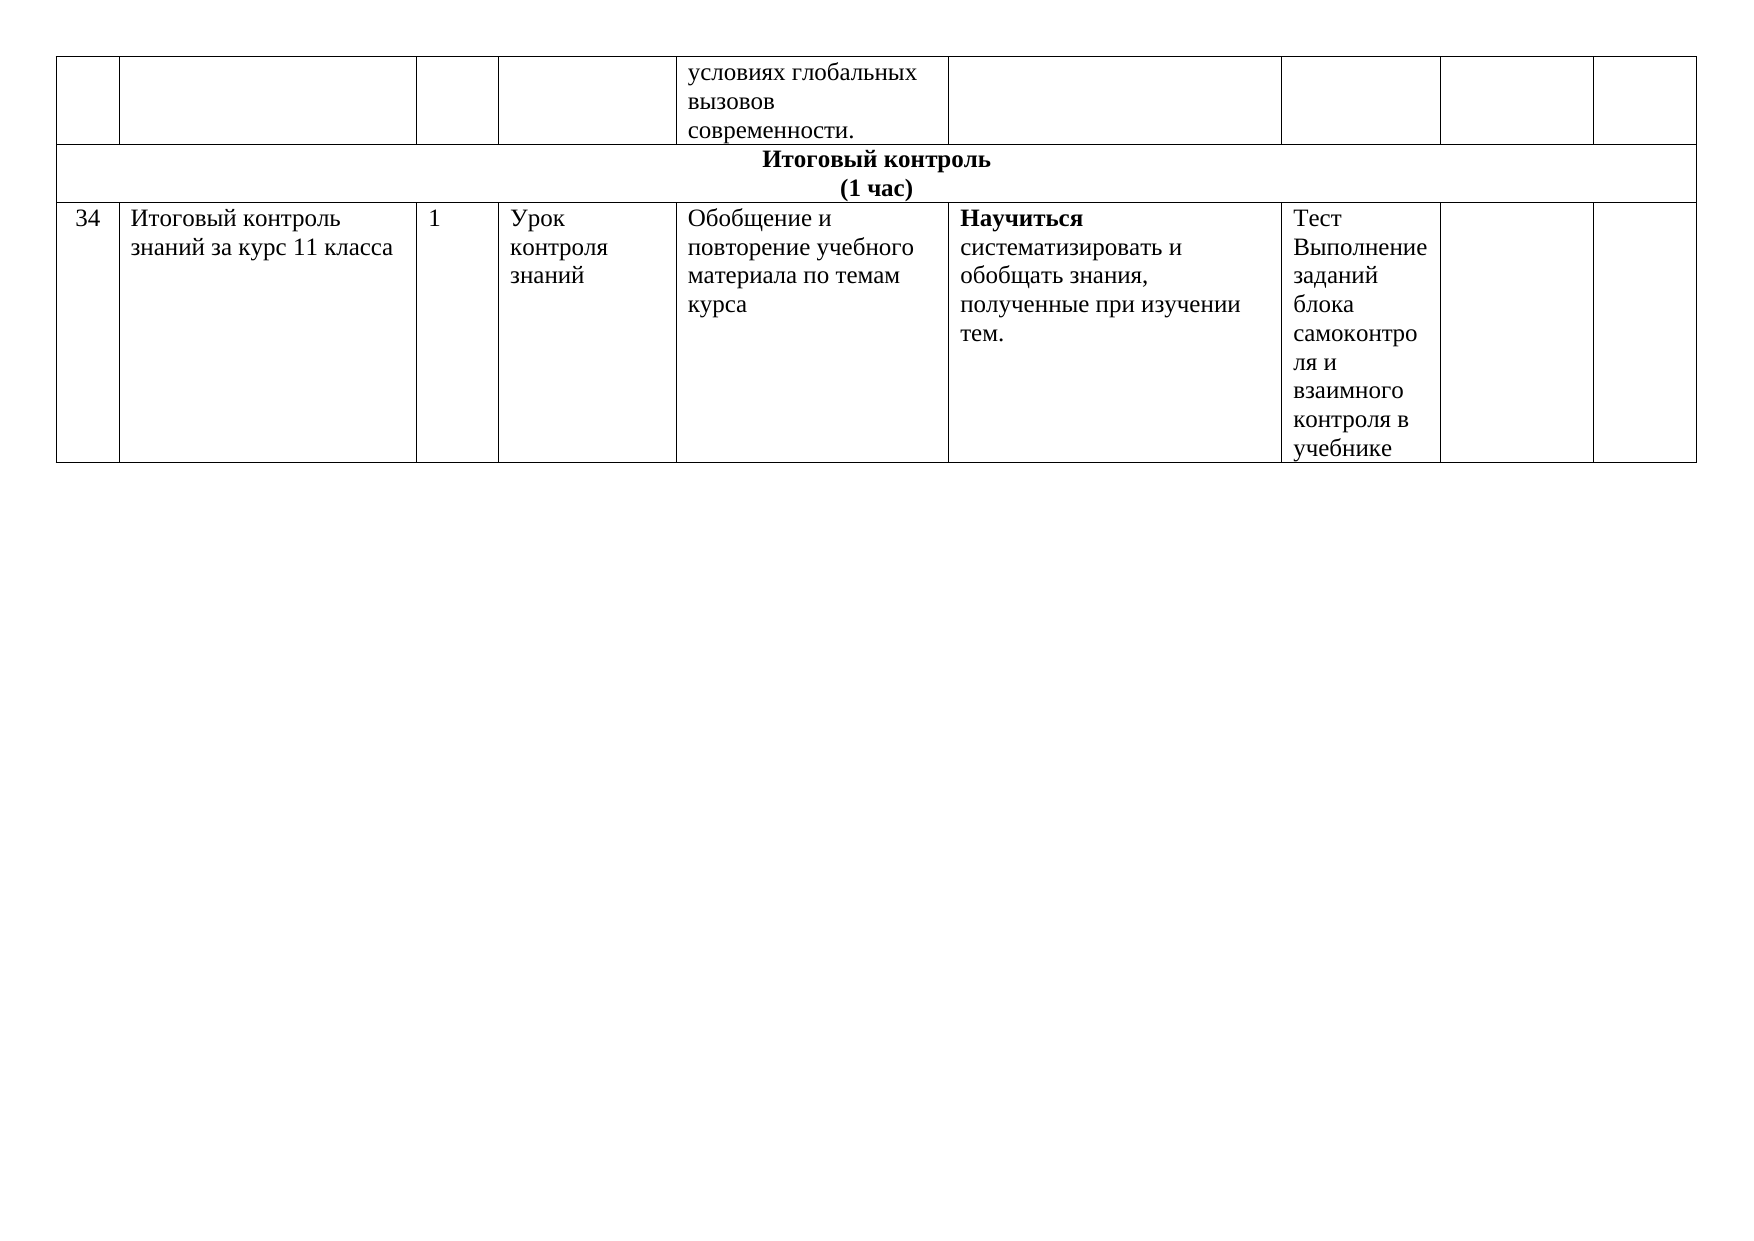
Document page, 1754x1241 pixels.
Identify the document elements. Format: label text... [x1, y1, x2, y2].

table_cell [949, 57, 1281, 143]
table_cell 34 [57, 203, 119, 462]
table_cell Обобщение и повторение учебного материала по темам курса [677, 203, 948, 462]
table_cell Тест Выполнение заданий блока самоконтроля и взаимного контроля в учебнике [1282, 203, 1440, 462]
table_cell Урок контроля знаний [499, 203, 676, 462]
table_cell Научиться систематизировать и обобщать знания, полученные при изучении тем. [949, 203, 1281, 462]
table_cell [1441, 203, 1593, 462]
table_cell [677, 57, 948, 143]
table_cell 1 [417, 57, 498, 143]
table_cell [1594, 203, 1696, 462]
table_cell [499, 57, 676, 143]
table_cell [120, 57, 416, 143]
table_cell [1441, 57, 1593, 143]
table_cell 33 [57, 57, 119, 143]
table_cell Итоговый контроль (1 час) [57, 145, 1696, 202]
table_cell [1594, 57, 1696, 143]
table_cell 1 [417, 203, 498, 462]
table_cell Итоговый контроль знаний за курс 11 класса [120, 203, 416, 462]
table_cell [1282, 57, 1440, 143]
